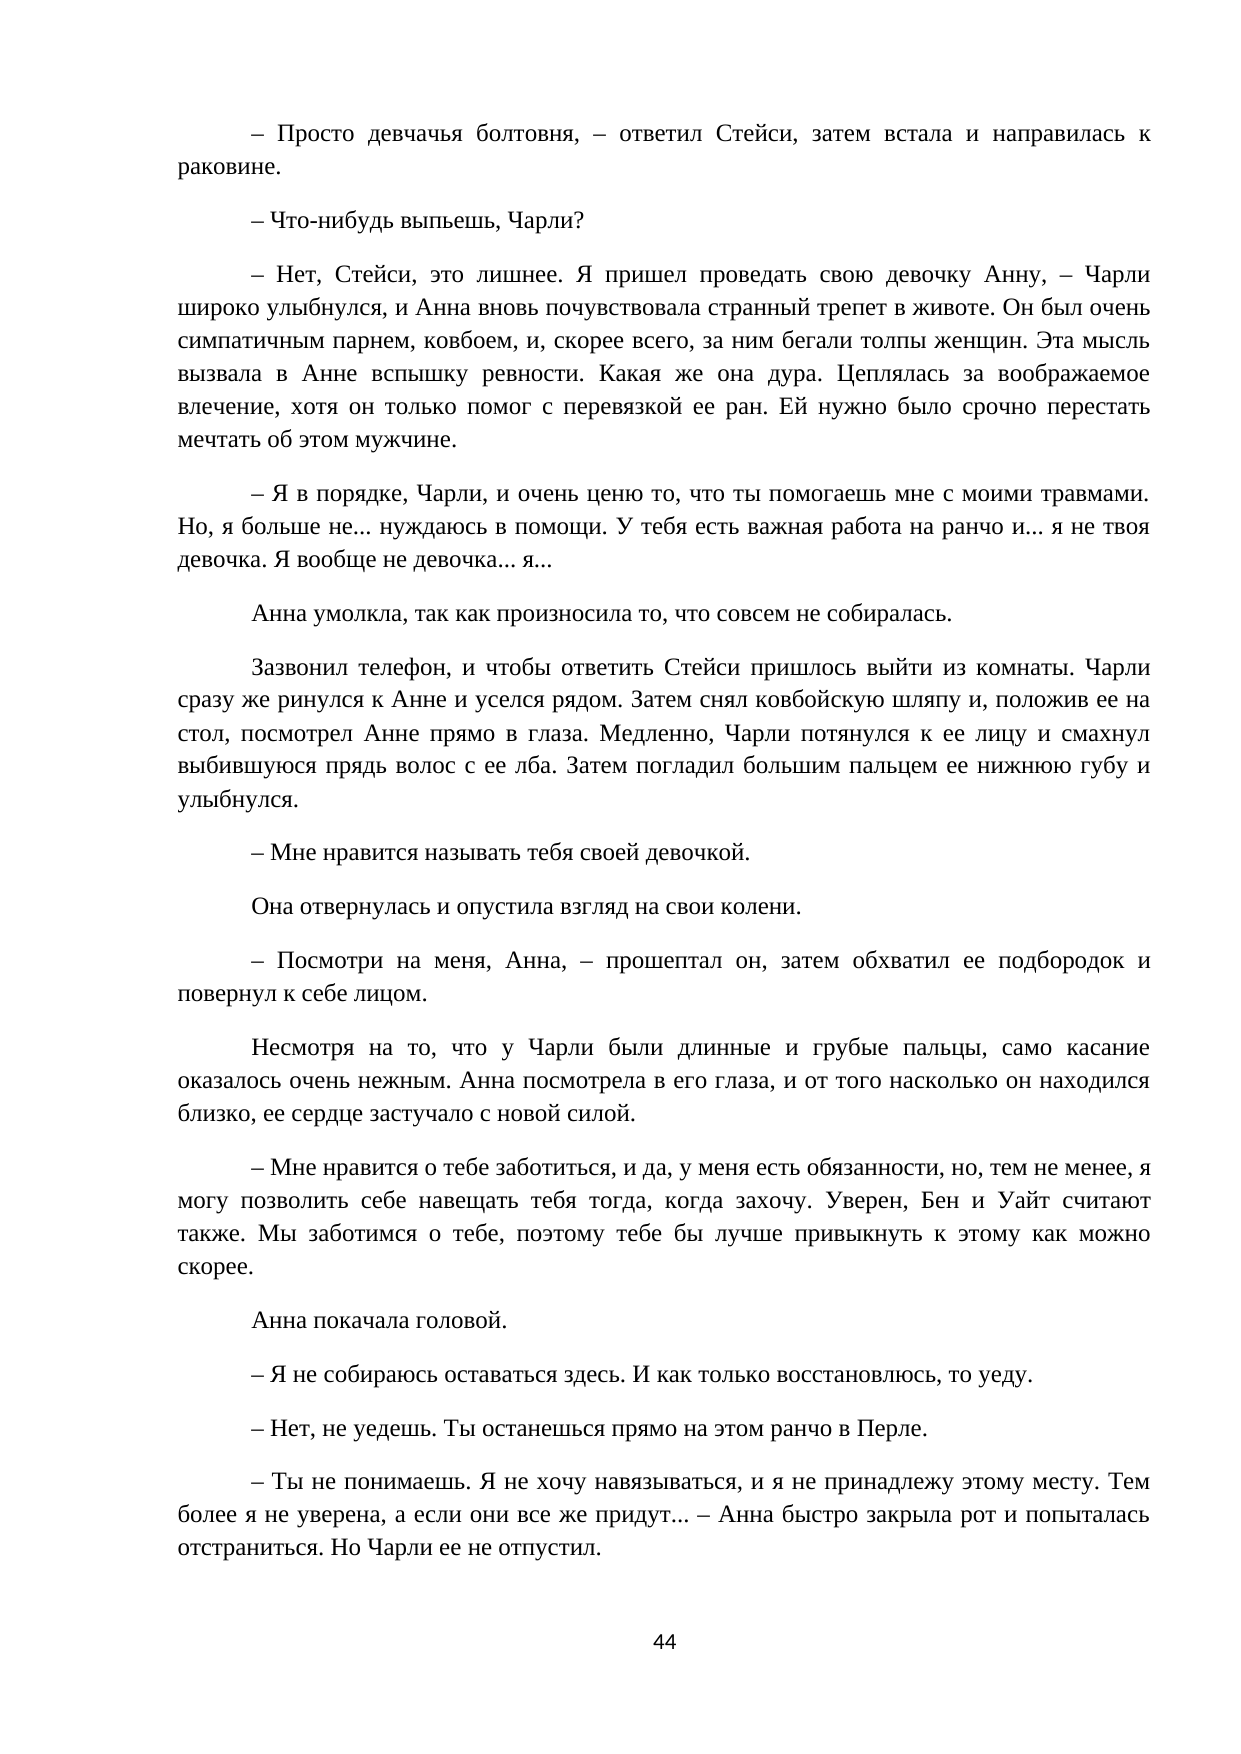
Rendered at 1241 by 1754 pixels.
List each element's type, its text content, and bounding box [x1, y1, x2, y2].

text – Посмотри на меня, Анна, – прошептал он, затем обхватил ее подбородок и повернул к себе лицом. [177, 945, 1152, 1007]
text – Я в порядке, Чарли, и очень ценю то, что ты помогаешь мне с моими травмами. Но, я больше не... нуждаюсь в помощи. У тебя есть важная работа на ранчо и... я не твоя девочка. Я вообще не девочка... я... [177, 478, 1152, 573]
text Несмотря на то, что у Чарли были длинные и грубые пальцы, само касание оказалось очень нежным. Анна посмотрела в его глаза, и от того насколько он находился близко, ее сердце застучало с новой силой. [177, 1032, 1152, 1127]
text – Нет, не уедешь. Ты останешься прямо на этом ранчо в Перле. [177, 1413, 1152, 1441]
text Анна покачала головой. [177, 1305, 1152, 1334]
text – Что-нибудь выпьешь, Чарли? [177, 205, 1152, 234]
text – Мне нравится о тебе заботиться, и да, у меня есть обязанности, но, тем не менее, я могу позволить себе навещать тебя тогда, когда захочу. Уверен, Бен и Уайт считают также. Мы заботимся о тебе, поэтому тебе бы лучше привыкнуть к этому как можно скорее. [177, 1152, 1152, 1280]
text Анна умолкла, так как произносила то, что совсем не собиралась. [177, 598, 1152, 626]
text – Я не собираюсь оставаться здесь. И как только восстановлюсь, то уеду. [177, 1359, 1152, 1387]
text – Мне нравится называть тебя своей девочкой. [177, 837, 1152, 866]
text Зазвонил телефон, и чтобы ответить Стейси пришлось выйти из комнаты. Чарли сразу же ринулся к Анне и уселся рядом. Затем снял ковбойскую шляпу и, положив ее на стол, посмотрел Анне прямо в глаза. Медленно, Чарли потянулся к ее лицу и смахнул выбившуюся прядь волос с ее лба. Затем погладил большим пальцем ее нижнюю губу и улыбнулся. [177, 652, 1152, 812]
text – Просто девчачья болтовня, – ответил Стейси, затем встала и направилась к раковине. [177, 118, 1152, 180]
text Она отвернулась и опустила взгляд на свои колени. [177, 891, 1152, 920]
text – Нет, Стейси, это лишнее. Я пришел проведать свою девочку Анну, – Чарли широко улыбнулся, и Анна вновь почувствовала странный трепет в животе. Он был очень симпатичным парнем, ковбоем, и, скорее всего, за ним бегали толпы женщин. Эта мысль вызвала в Анне вспышку ревности. Какая же она дура. Цеплялась за воображаемое влечение, хотя он только помог с перевязкой ее ран. Ей нужно было срочно перестать мечтать об этом мужчине. [177, 259, 1152, 453]
text – Ты не понимаешь. Я не хочу навязываться, и я не принадлежу этому месту. Тем более я не уверена, а если они все же придут... – Анна быстро закрыла рот и попыталась отстраниться. Но Чарли ее не отпустил. [177, 1466, 1152, 1561]
